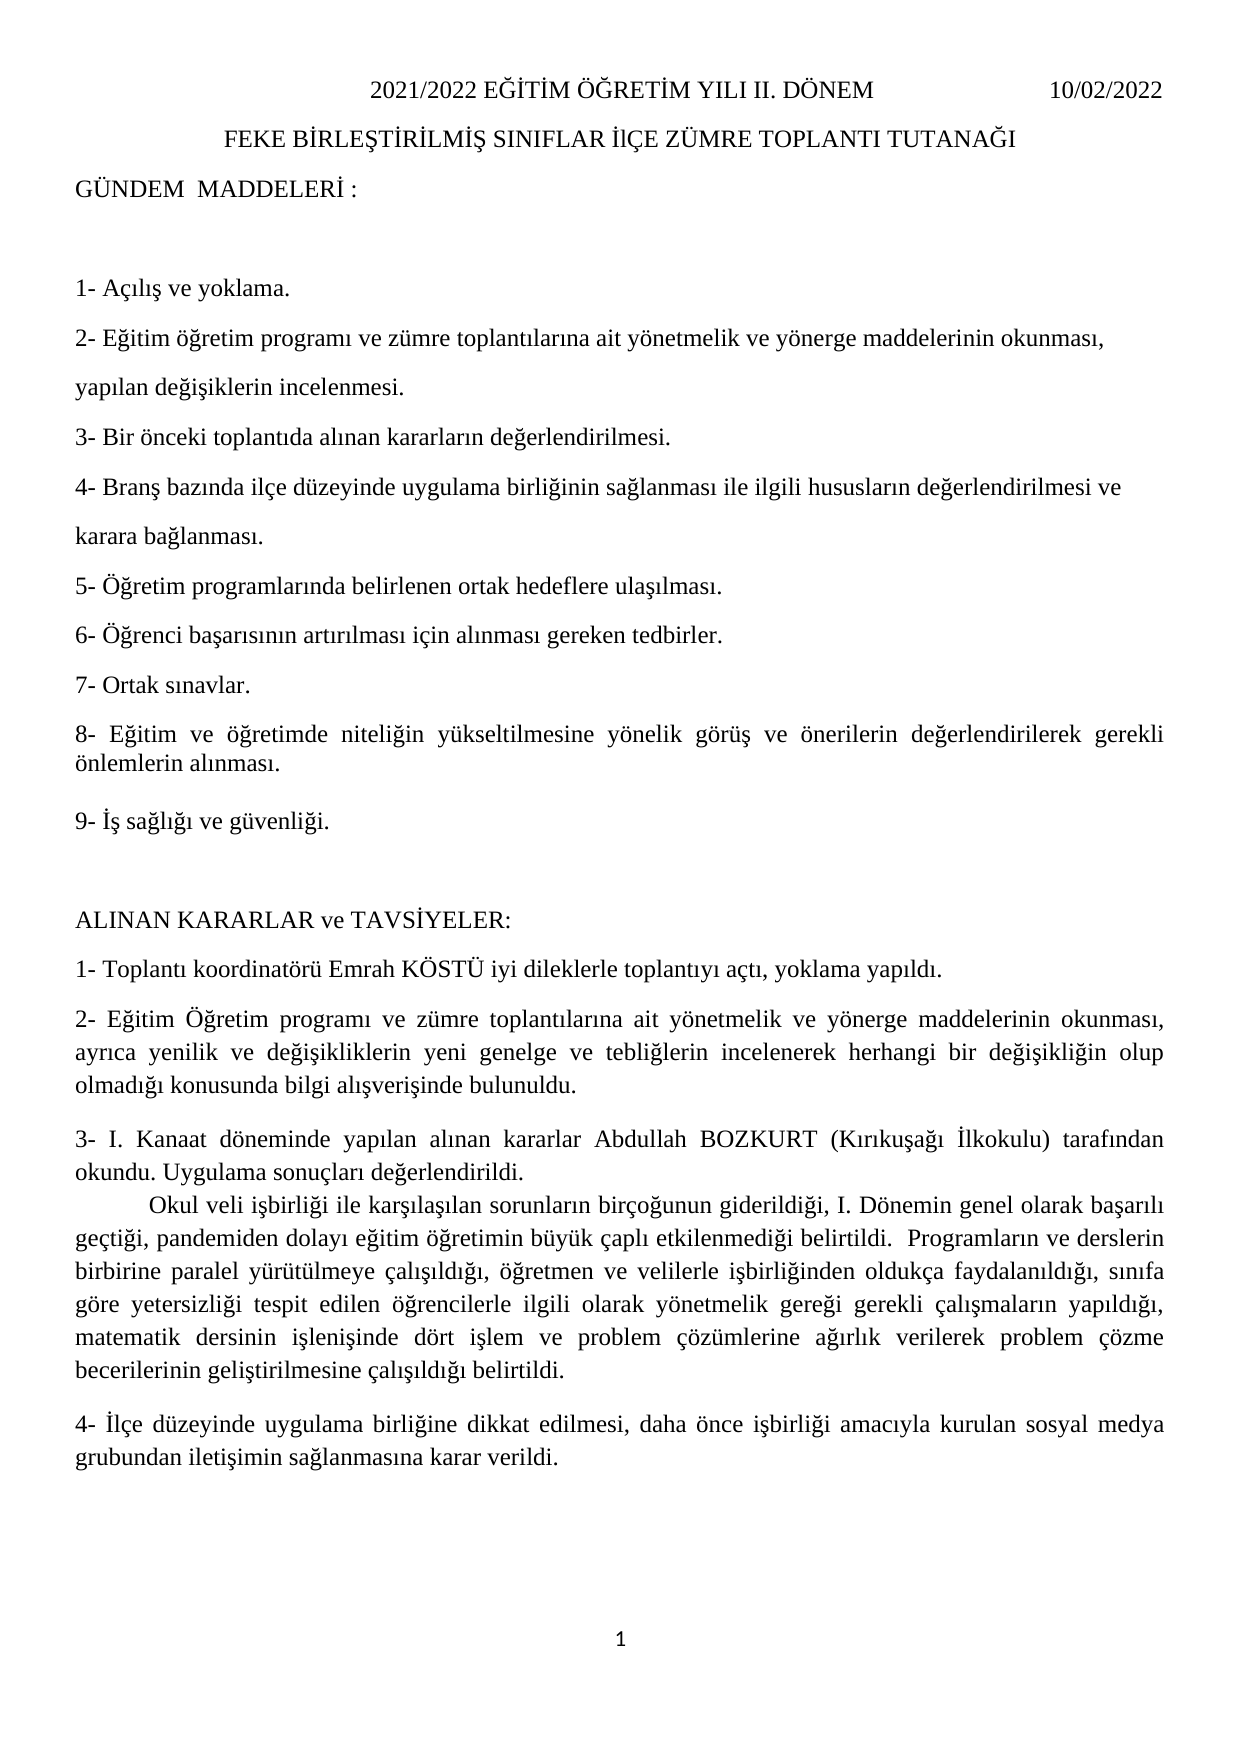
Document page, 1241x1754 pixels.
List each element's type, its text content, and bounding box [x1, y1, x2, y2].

text karara bağlanması. [75, 521, 1165, 550]
text 2021/2022 EĞİTİM ÖĞRETİM YILI II. DÖNEM 10/02/2022 [296, 75, 1165, 104]
text Okul veli işbirliği ile karşılaşılan sorunların birçoğunun giderildiği, I. Dönemin genel olarak başarılı geçtiği, pandemiden dolayı eğitim öğretimin büyük çaplı etkilenmediği belirtildi. Programların ve derslerin birbirine paralel yürütülmeye çalışıldığı, öğretmen ve velilerle işbirliğinden oldukça faydalanıldığı, sınıfa göre yetersizliği tespit edilen öğrencilerle ilgili olarak yönetmelik gereği gerekli çalışmaların yapıldığı, matematik dersinin işlenişinde dört işlem ve problem çözümlerine ağırlık verilerek problem çözme becerilerinin geliştirilmesine çalışıldığı belirtildi. [75, 1190, 1165, 1384]
text GÜNDEM MADDELERİ : [75, 174, 1165, 203]
text 8- Eğitim ve öğretimde niteliğin yükseltilmesine yönelik görüş ve önerilerin değerlendirilerek gerekli önlemlerin alınması. [75, 719, 1165, 777]
text 3- I. Kanaat döneminde yapılan alınan kararlar Abdullah BOZKURT (Kırıkuşağı İlkokulu) tarafından okundu. Uygulama sonuçları değerlendirildi. [75, 1124, 1165, 1186]
text 3- Bir önceki toplantıda alınan kararların değerlendirilmesi. [75, 422, 1165, 451]
text 2- Eğitim Öğretim programı ve zümre toplantılarına ait yönetmelik ve yönerge maddelerinin okunması, ayrıca yenilik ve değişikliklerin yeni genelge ve tebliğlerin incelenerek herhangi bir değişikliğin olup olmadığı konusunda bilgi alışverişinde bulunuldu. [75, 1004, 1165, 1099]
text 7- Ortak sınavlar. [75, 670, 1165, 699]
text 5- Öğretim programlarında belirlenen ortak hedeflere ulaşılması. [75, 571, 1165, 599]
text 9- İş sağlığı ve güvenliği. [75, 806, 1165, 834]
text FEKE BİRLEŞTİRİLMİŞ SINIFLAR İlÇE ZÜMRE TOPLANTI TUTANAĞI [75, 124, 1165, 153]
text 1- Toplantı koordinatörü Emrah KÖSTÜ iyi dileklerle toplantıyı açtı, yoklama yapıldı. [75, 954, 1165, 983]
text 4- İlçe düzeyinde uygulama birliğine dikkat edilmesi, daha önce işbirliği amacıyla kurulan sosyal medya grubundan iletişimin sağlanmasına karar verildi. [75, 1409, 1165, 1471]
text 4- Branş bazında ilçe düzeyinde uygulama birliğinin sağlanması ile ilgili hususların değerlendirilmesi ve [75, 472, 1165, 500]
text 1- Açılış ve yoklama. [75, 273, 1165, 302]
text 2- Eğitim öğretim programı ve zümre toplantılarına ait yönetmelik ve yönerge maddelerinin okunması, [75, 323, 1165, 352]
text yapılan değişiklerin incelenmesi. [75, 372, 1165, 401]
text ALINAN KARARLAR ve TAVSİYELER: [75, 905, 1165, 934]
text 6- Öğrenci başarısının artırılması için alınması gereken tedbirler. [75, 620, 1165, 649]
